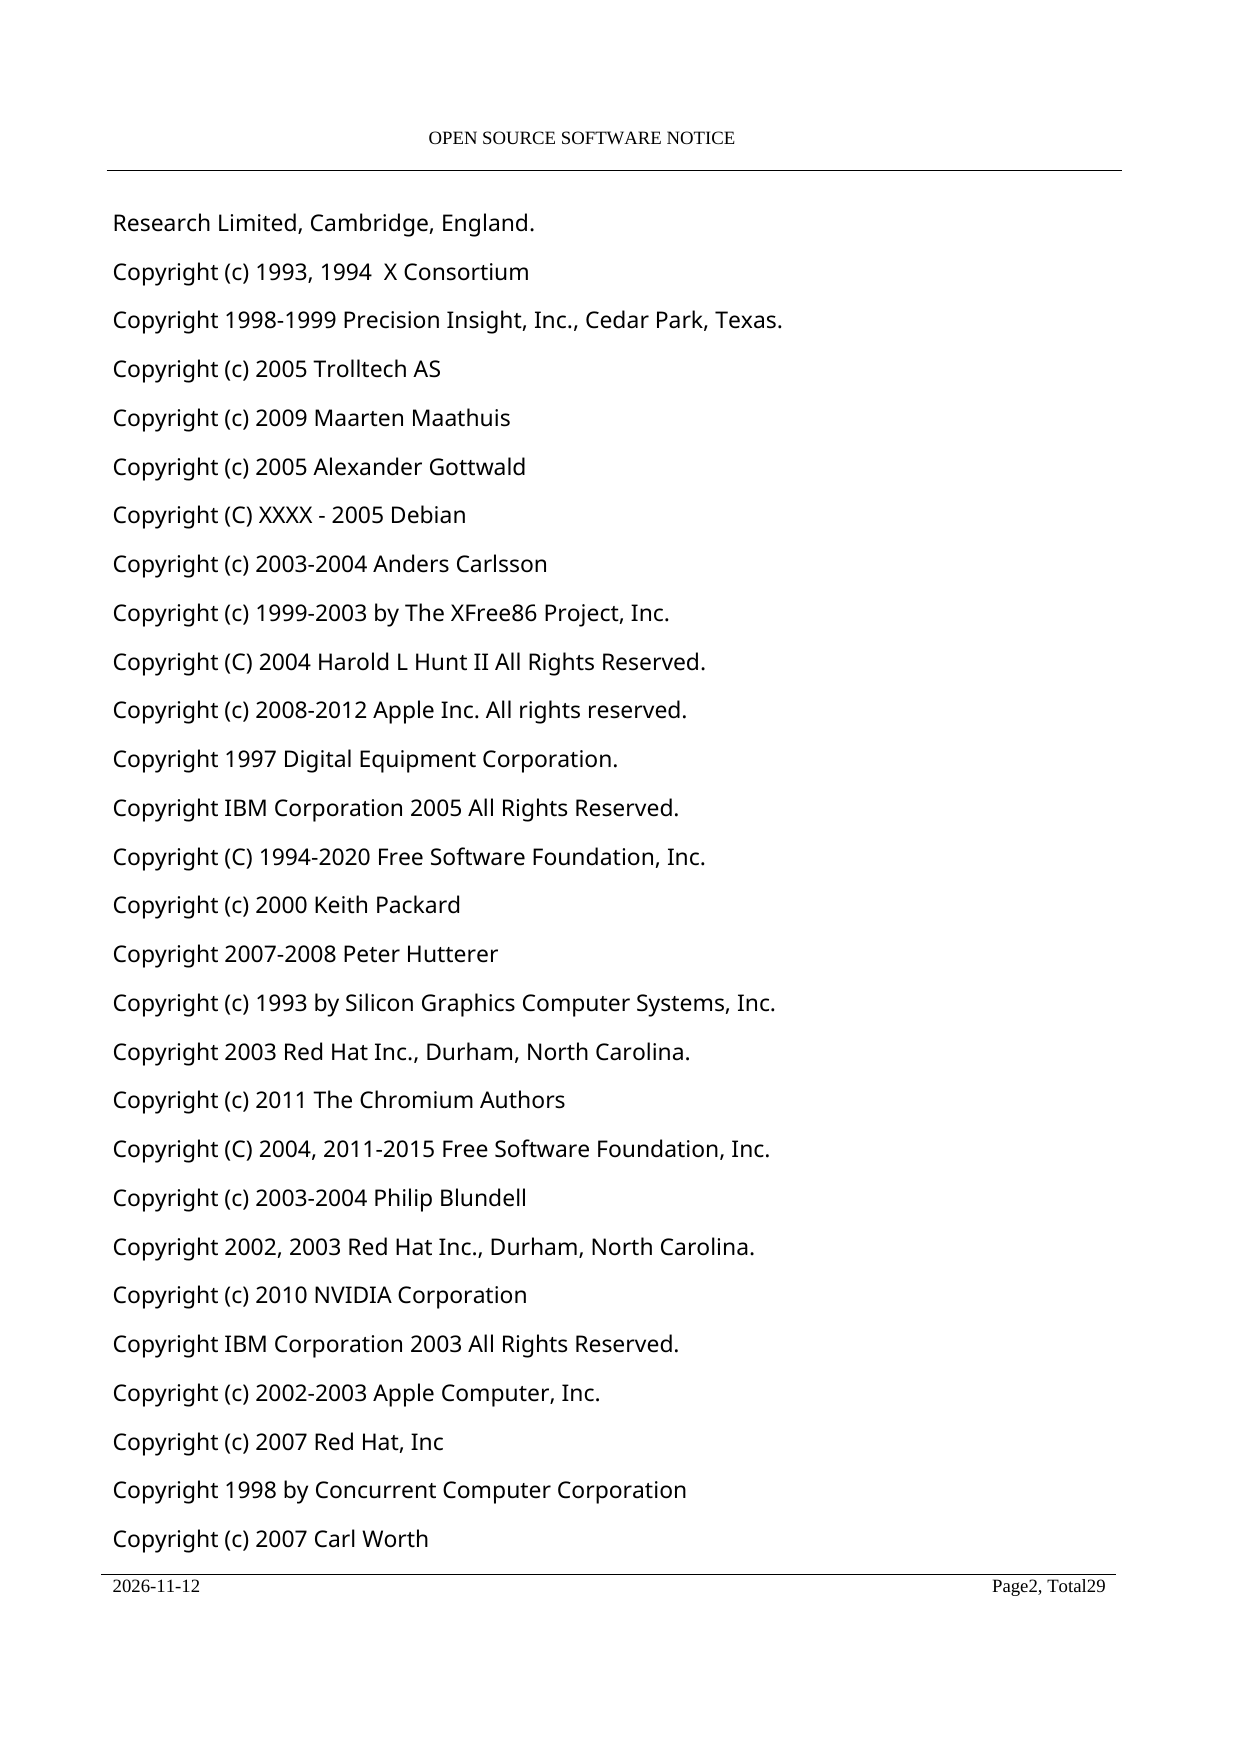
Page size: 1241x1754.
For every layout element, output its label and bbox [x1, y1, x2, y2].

text [112, 206, 1128, 1555]
